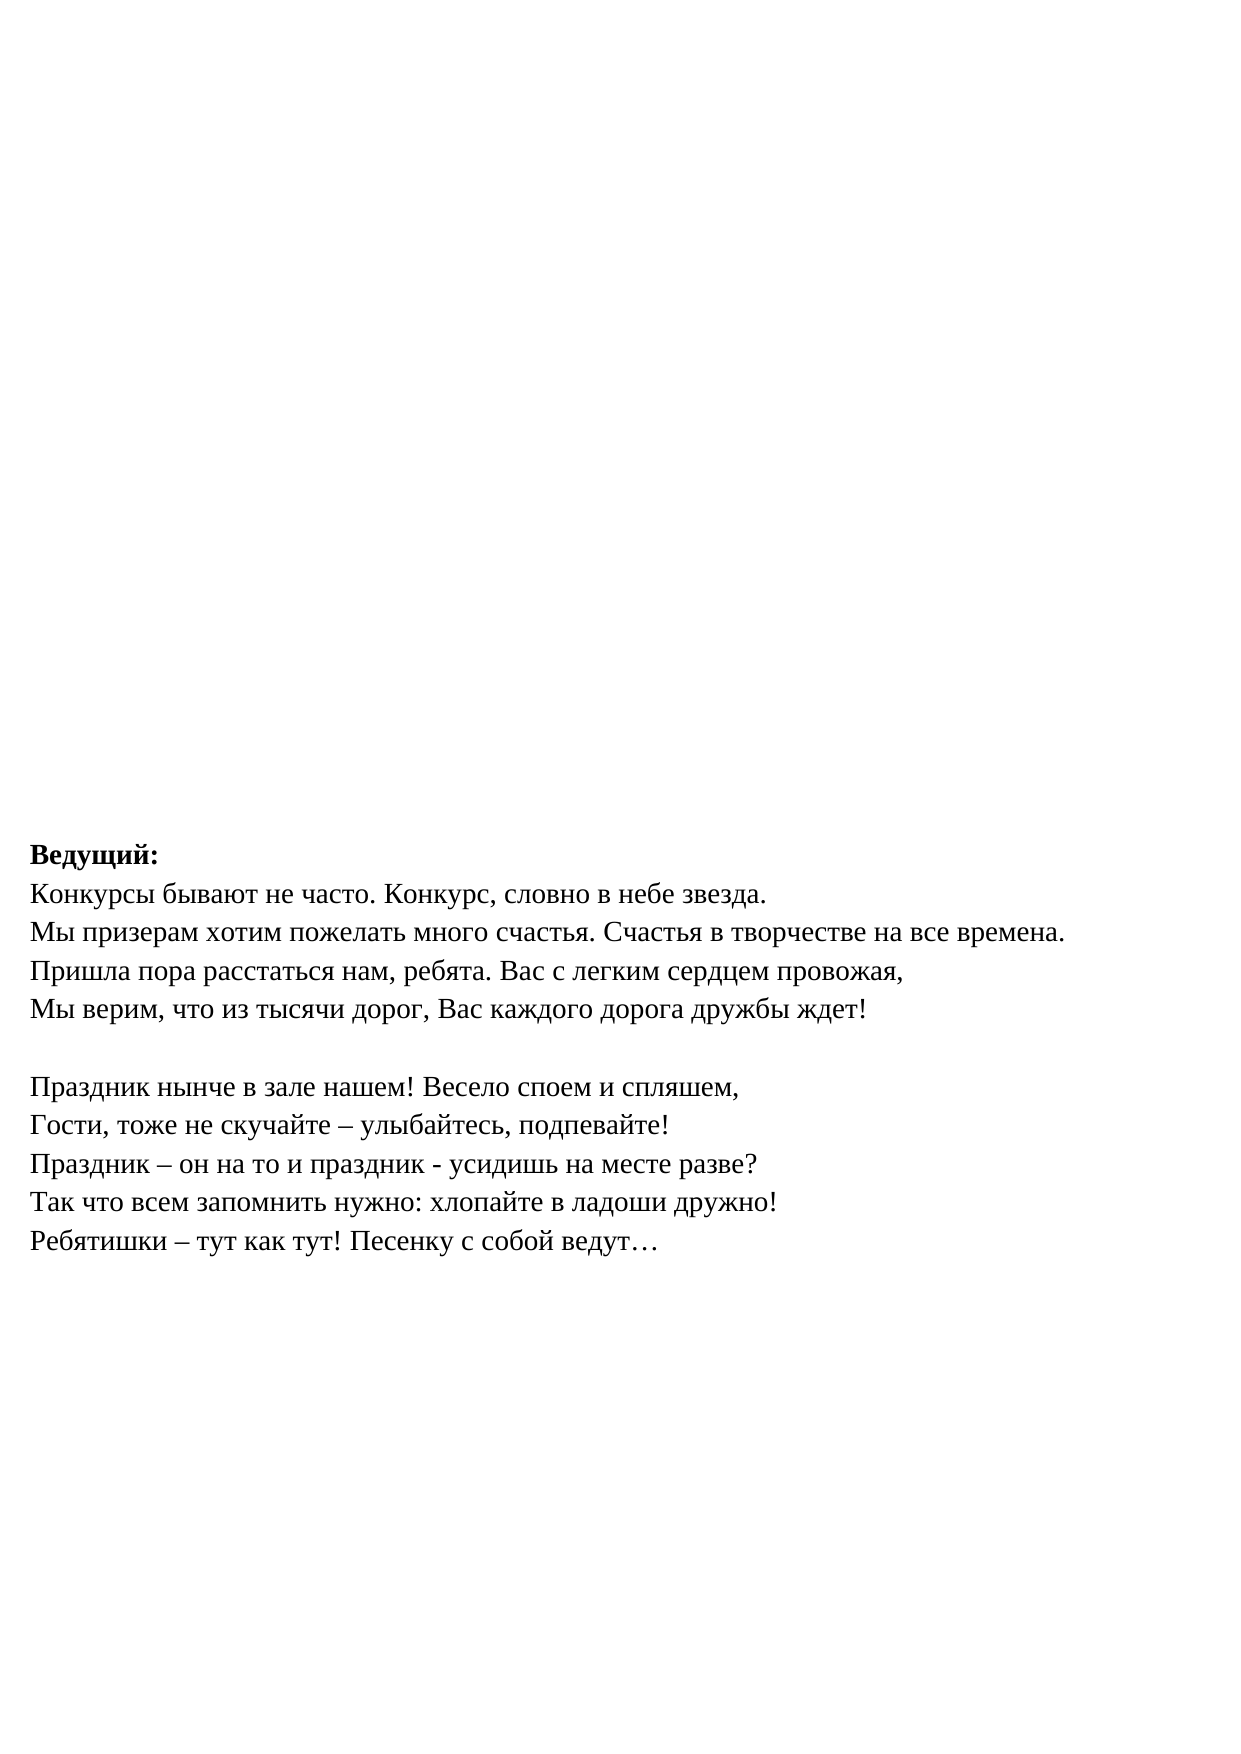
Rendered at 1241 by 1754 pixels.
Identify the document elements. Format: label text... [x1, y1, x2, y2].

text Праздник нынче в зале нашем! Весело споем и спляшем, Гости, тоже не скучайте – улыбайтесь, подпевайте! Праздник – он на то и праздник - усидишь на месте разве? Так что всем запомнить нужно: хлопайте в ладоши дружно! Ребятишки – тут как тут! Песенку с собой ведут… [29, 1069, 1211, 1256]
text Конкурсы бывают не часто. Конкурс, словно в небе звезда. [29, 876, 1211, 909]
text Ведущий: [29, 837, 1211, 871]
text Пришла пора расстаться нам, ребята. Вас с легким сердцем провожая, [29, 953, 1211, 987]
text Мы призерам хотим пожелать много счастья. Счастья в творчестве на все времена. [29, 914, 1211, 948]
text Мы верим, что из тысячи дорог, Вас каждого дорога дружбы ждет! [29, 992, 1211, 1025]
